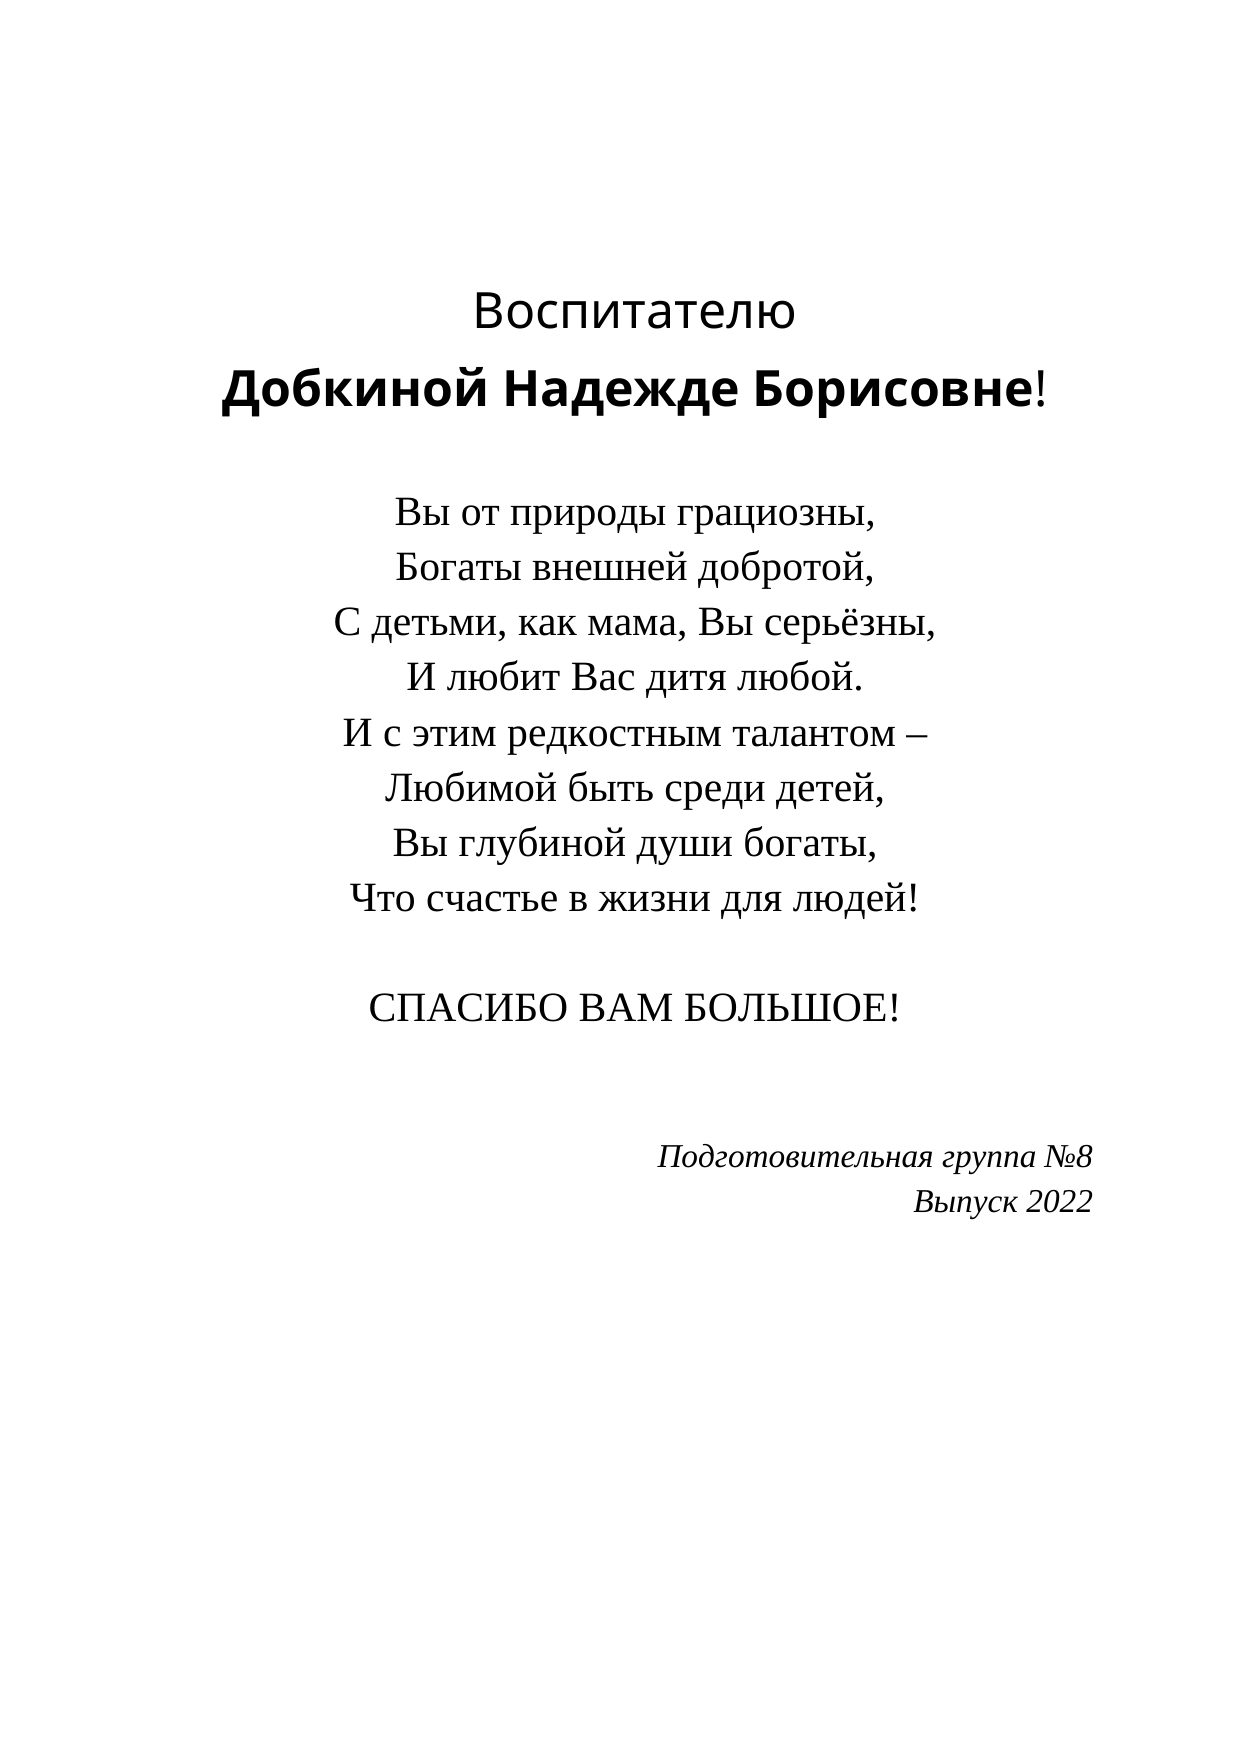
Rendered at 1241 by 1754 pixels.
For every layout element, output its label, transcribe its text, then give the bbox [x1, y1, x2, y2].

text Что счастье в жизни для людей! [177, 872, 1093, 920]
text СПАСИБО ВАМ БОЛЬШОЕ! [177, 982, 1093, 1030]
text Вы от природы грациозны, [177, 487, 1093, 534]
text И любит Вас дитя любой. [177, 652, 1093, 700]
text С детьми, как мама, Вы серьёзны, [177, 597, 1093, 645]
text Выпуск 2022 [177, 1181, 1093, 1219]
text Богаты внешней добротой, [177, 542, 1093, 589]
text Вы глубиной души богаты, [177, 817, 1093, 865]
text Воспитателю [177, 275, 1093, 343]
text Добкиной Надежде Борисовне! [177, 353, 1093, 421]
text И с этим редкостным талантом – [177, 707, 1093, 755]
text Подготовительная группа №8 [177, 1137, 1093, 1175]
text Любимой быть среди детей, [177, 762, 1093, 810]
